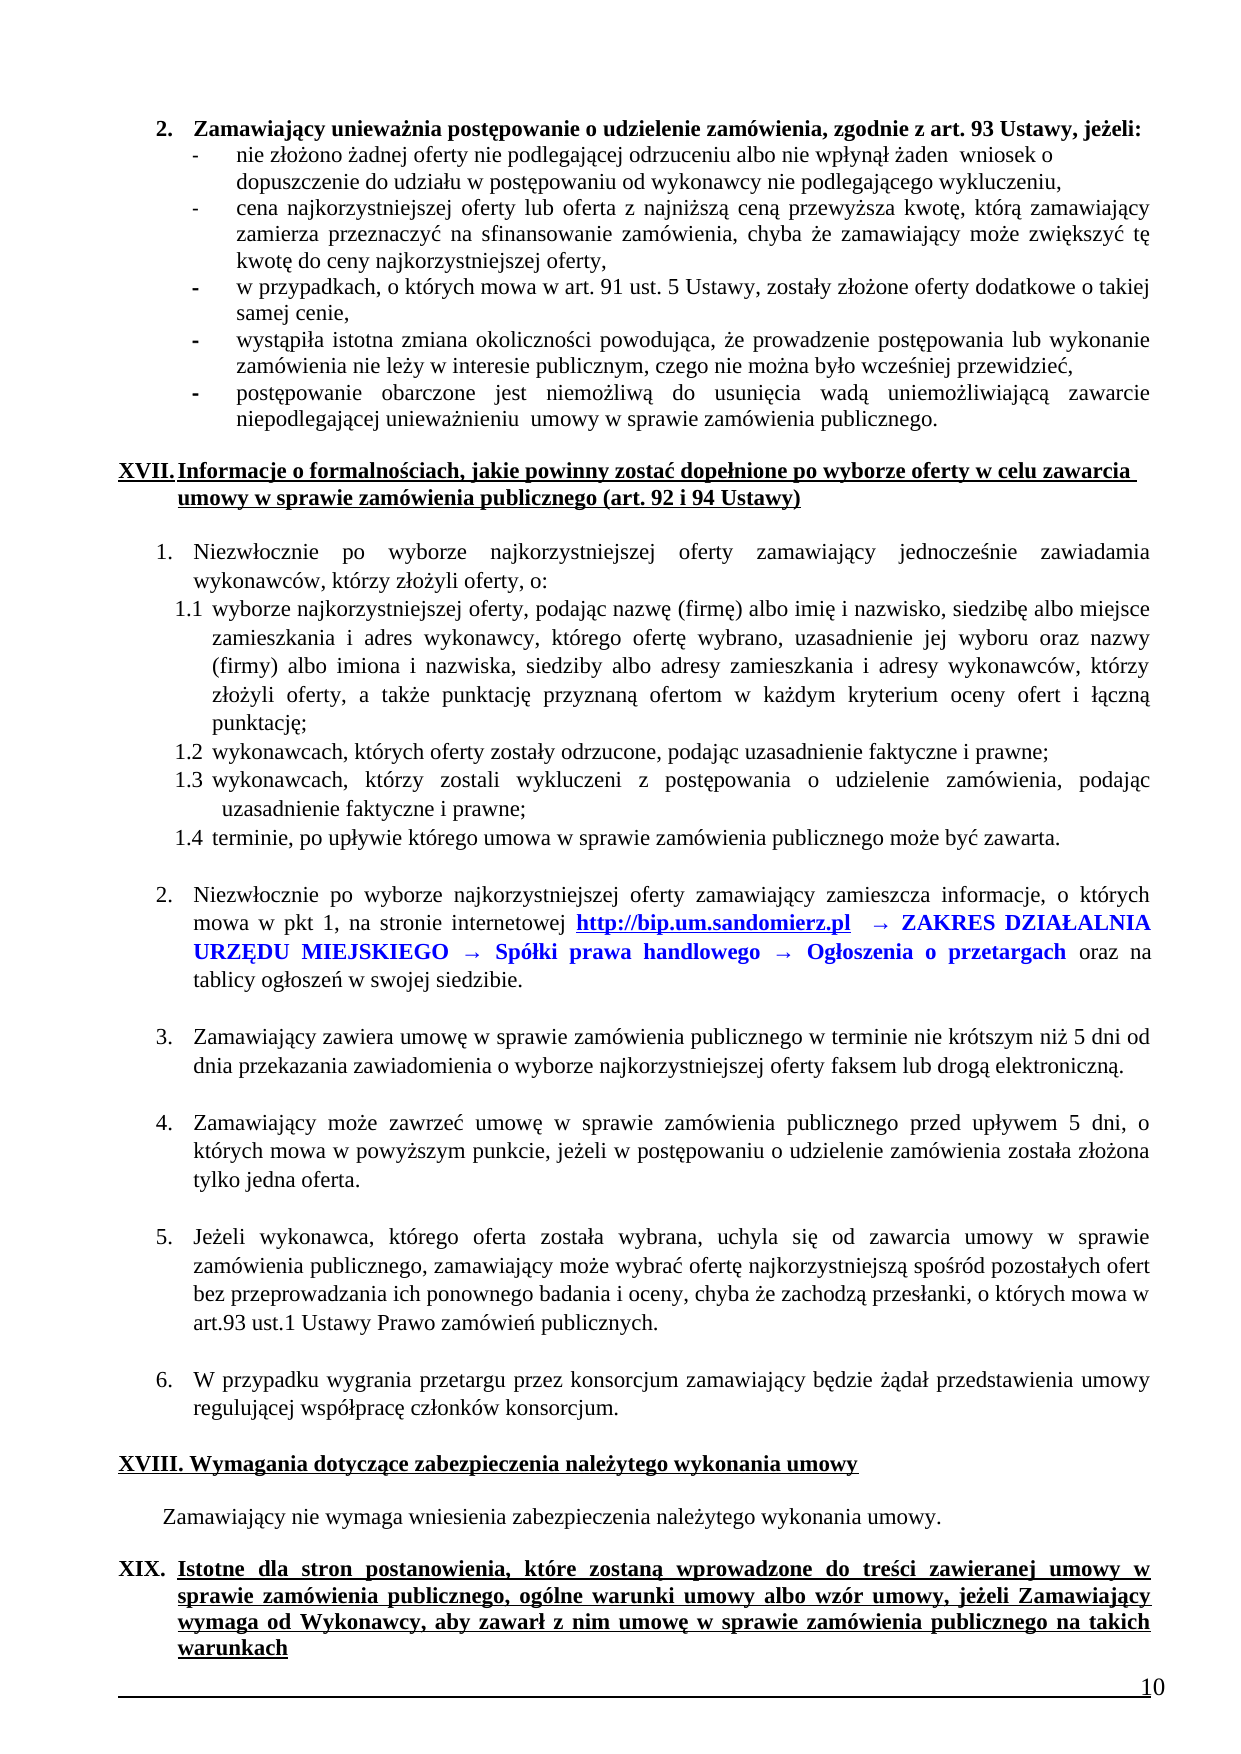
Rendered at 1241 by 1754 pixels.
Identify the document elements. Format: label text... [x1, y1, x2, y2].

text XVIII. Wymagania dotyczące zabezpieczenia należytego wykonania umowy [118, 1450, 1152, 1476]
list wykonawcach, których oferty zostały odrzucone, podając uzasadnienie faktyczne i prawne; [174, 736, 1152, 765]
list Istotne dla stron postanowienia, które zostaną wprowadzone do treści zawieranej umowy w sprawie zamówienia publicznego, ogólne warunki umowy albo wzór umowy, jeżeli Zamawiający wymaga od Wykonawcy, aby zawarł z nim umowę w sprawie zamówienia publicznego na takich warunkach [118, 1555, 1152, 1661]
list Niezwłocznie po wyborze najkorzystniejszej oferty zamawiający jednocześnie zawiadamia wykonawców, którzy złożyli oferty, o: [156, 537, 1152, 594]
list Zamawiający unieważnia postępowanie o udzielenie zamówienia, zgodnie z art. 93 Ustawy, jeżeli: [156, 115, 1152, 141]
list cena najkorzystniejszej oferty lub oferta z najniższą ceną przewyższa kwotę, którą zamawiający zamierza przeznaczyć na sfinansowanie zamówienia, chyba że zamawiający może zwiększyć tę kwotę do ceny najkorzystniejszej oferty, [192, 194, 1152, 273]
list nie złożono żadnej oferty nie podlegającej odrzuceniu albo nie wpłynął żaden wniosek o dopuszczenie do udziału w postępowaniu od wykonawcy nie podlegającego wykluczeniu, [192, 141, 1152, 194]
list W przypadku wygrania przetargu przez konsorcjum zamawiający będzie żądał przedstawienia umowy regulującej współpracę członków konsorcjum. [156, 1364, 1152, 1421]
text XVII. Informacje o formalnościach, jakie powinny zostać dopełnione po wyborze oferty w celu zawarcia umowy w sprawie zamówienia publicznego (art. 92 i 94 Ustawy) [118, 458, 1152, 510]
list wystąpiła istotna zmiana okoliczności powodująca, że prowadzenie postępowania lub wykonanie zamówienia nie leży w interesie publicznym, czego nie można było wcześniej przewidzieć, [192, 326, 1152, 378]
list Zamawiający może zawrzeć umowę w sprawie zamówienia publicznego przed upływem 5 dni, o których mowa w powyższym punkcie, jeżeli w postępowaniu o udzielenie zamówienia została złożona tylko jedna oferta. [156, 1107, 1152, 1193]
list Niezwłocznie po wyborze najkorzystniejszej oferty zamawiający zamieszcza informacje, o których mowa w pkt 1, na stronie internetowej http://bip.um.sandomierz.pl → ZAKRES DZIAŁALNIA URZĘDU MIEJSKIEGO → Spółki prawa handlowego → Ogłoszenia o przetargach oraz na tablicy ogłoszeń w swojej siedzibie. [156, 879, 1152, 993]
text Zamawiający nie wymaga wniesienia zabezpieczenia należytego wykonania umowy. [162, 1503, 1152, 1529]
list w przypadkach, o których mowa w art. 91 ust. 5 Ustawy, zostały złożone oferty dodatkowe o takiej samej cenie, [192, 273, 1152, 326]
list wykonawcach, którzy zostali wykluczeni z postępowania o udzielenie zamówienia, podając uzasadnienie faktyczne i prawne; [174, 765, 1152, 822]
list wyborze najkorzystniejszej oferty, podając nazwę (firmę) albo imię i nazwisko, siedzibę albo miejsce zamieszkania i adres wykonawcy, którego ofertę wybrano, uzasadnienie jej wyboru oraz nazwy (firmy) albo imiona i nazwiska, siedziby albo adresy zamieszkania i adresy wykonawców, którzy złożyli oferty, a także punktację przyznaną ofertom w każdym kryterium oceny ofert i łączną punktację; [174, 594, 1152, 736]
list Jeżeli wykonawca, którego oferta została wybrana, uchyla się od zawarcia umowy w sprawie zamówienia publicznego, zamawiający może wybrać ofertę najkorzystniejszą spośród pozostałych ofert bez przeprowadzania ich ponownego badania i oceny, chyba że zachodzą przesłanki, o których mowa w art.93 ust.1 Ustawy Prawo zamówień publicznych. [156, 1222, 1152, 1336]
list terminie, po upływie którego umowa w sprawie zamówienia publicznego może być zawarta. [174, 822, 1152, 851]
list postępowanie obarczone jest niemożliwą do usunięcia wadą uniemożliwiającą zawarcie niepodlegającej unieważnieniu umowy w sprawie zamówienia publicznego. [192, 378, 1152, 431]
list Zamawiający zawiera umowę w sprawie zamówienia publicznego w terminie nie krótszym niż 5 dni od dnia przekazania zawiadomienia o wyborze najkorzystniejszej oferty faksem lub drogą elektroniczną. [156, 1022, 1152, 1079]
